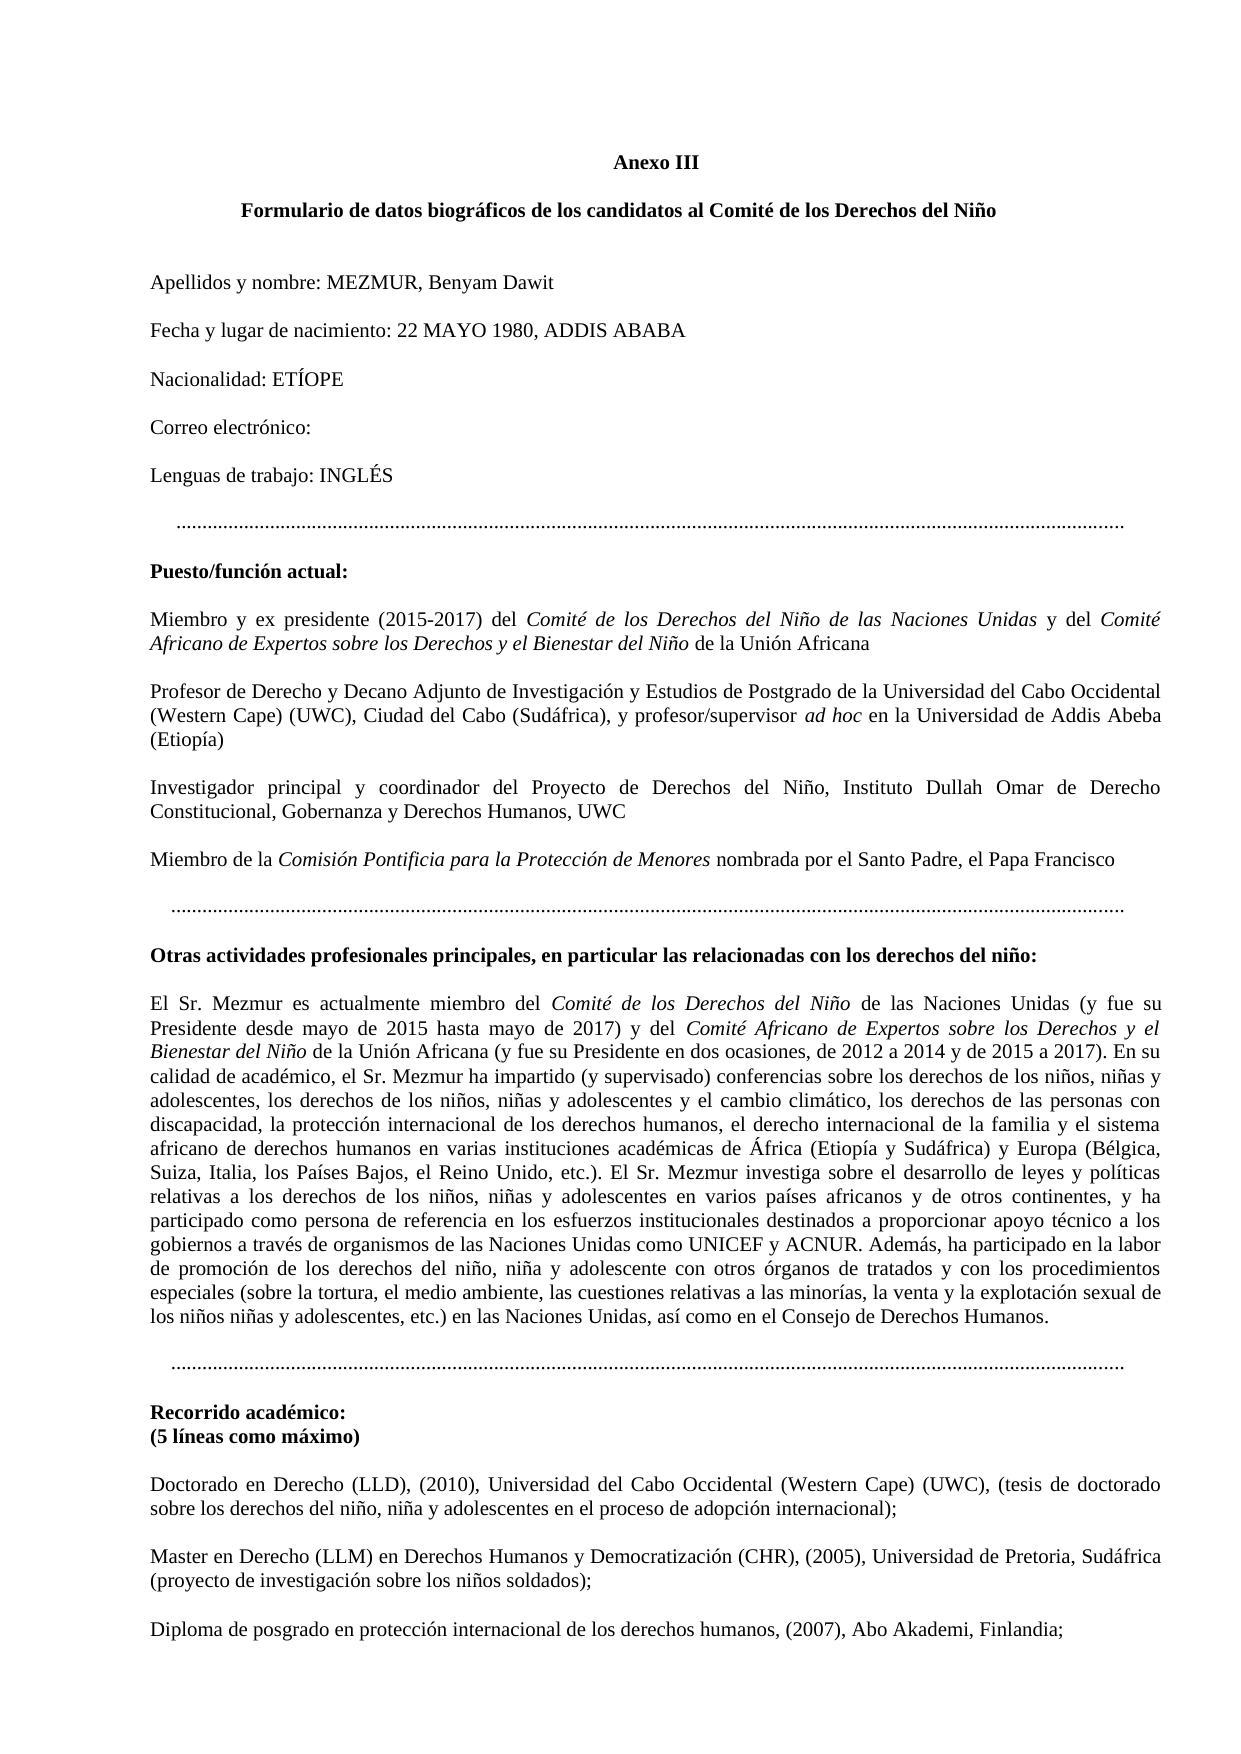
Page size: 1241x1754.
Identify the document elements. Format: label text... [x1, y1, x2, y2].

text Investigador principal y coordinador del Proyecto de Derechos del Niño, Instituto Dullah Omar de Derecho Constitucional, Gobernanza y Derechos Humanos, UWC [150, 775, 1162, 823]
text Miembro de la Comisión Pontificia para la Protección de Menores nombrada por el Santo Padre, el Papa Francisco [150, 847, 1162, 871]
text Lenguas de trabajo: INGLÉS [150, 463, 1162, 487]
text Puesto/función actual: [150, 559, 1162, 583]
text Apellidos y nombre: MEZMUR, Benyam Dawit [150, 270, 1162, 294]
text Master en Derecho (LLM) en Derechos Humanos y Democratización (CHR), (2005), Universidad de Pretoria, Sudáfrica (proyecto de investigación sobre los niños soldados); [150, 1544, 1162, 1592]
text Nacionalidad: ETÍOPE [150, 367, 1162, 391]
text Formulario de datos biográficos de los candidatos al Comité de los Derechos del Niño [150, 198, 1087, 222]
text Profesor de Derecho y Decano Adjunto de Investigación y Estudios de Postgrado de la Universidad del Cabo Occidental (Western Cape) (UWC), Ciudad del Cabo (Sudáfrica), y profesor/supervisor ad hoc en la Universidad de Addis Abeba (Etiopía) [150, 679, 1162, 751]
text Diploma de posgrado en protección internacional de los derechos humanos, (2007), Abo Akademi, Finlandia; [150, 1617, 1162, 1641]
text (5 líneas como máximo) [150, 1424, 1162, 1448]
text Miembro y ex presidente (2015-2017) del Comité de los Derechos del Niño de las Naciones Unidas y del Comité Africano de Expertos sobre los Derechos y el Bienestar del Niño de la Unión Africana [150, 607, 1162, 655]
text Fecha y lugar de nacimiento: 22 MAYO 1980, ADDIS ABABA [150, 318, 1162, 342]
text Doctorado en Derecho (LLD), (2010), Universidad del Cabo Occidental (Western Cape) (UWC), (tesis de doctorado sobre los derechos del niño, niña y adolescentes en el proceso de adopción internacional); [150, 1472, 1162, 1520]
text Recorrido académico: [150, 1400, 1162, 1424]
title Anexo III [150, 150, 1162, 174]
text Otras actividades profesionales principales, en particular las relacionadas con los derechos del niño: [150, 943, 1162, 967]
text El Sr. Mezmur es actualmente miembro del Comité de los Derechos del Niño de las Naciones Unidas (y fue su Presidente desde mayo de 2015 hasta mayo de 2017) y del Comité Africano de Expertos sobre los Derechos y el Bienestar del Niño de la Unión Africana (y fue su Presidente en dos ocasiones, de 2012 a 2014 y de 2015 a 2017). En su calidad de académico, el Sr. Mezmur ha impartido (y supervisado) conferencias sobre los derechos de los niños, niñas y adolescentes, los derechos de los niños, niñas y adolescentes y el cambio climático, los derechos de las personas con discapacidad, la protección internacional de los derechos humanos, el derecho internacional de la familia y el sistema africano de derechos humanos en varias instituciones académicas de África (Etiopía y Sudáfrica) y Europa (Bélgica, Suiza, Italia, los Países Bajos, el Reino Unido, etc.). El Sr. Mezmur investiga sobre el desarrollo de leyes y políticas relativas a los derechos de los niños, niñas y adolescentes en varios países africanos y de otros continentes, y ha participado como persona de referencia en los esfuerzos institucionales destinados a proporcionar apoyo técnico a los gobiernos a través de organismos de las Naciones Unidas como UNICEF y ACNUR. Además, ha participado en la labor de promoción de los derechos del niño, niña y adolescente con otros órganos de tratados y con los procedimientos especiales (sobre la tortura, el medio ambiente, las cuestiones relativas a las minorías, la venta y la explotación sexual de los niños niñas y adolescentes, etc.) en las Naciones Unidas, así como en el Consejo de Derechos Humanos. [150, 991, 1162, 1328]
text Correo electrónico: [150, 415, 1162, 439]
